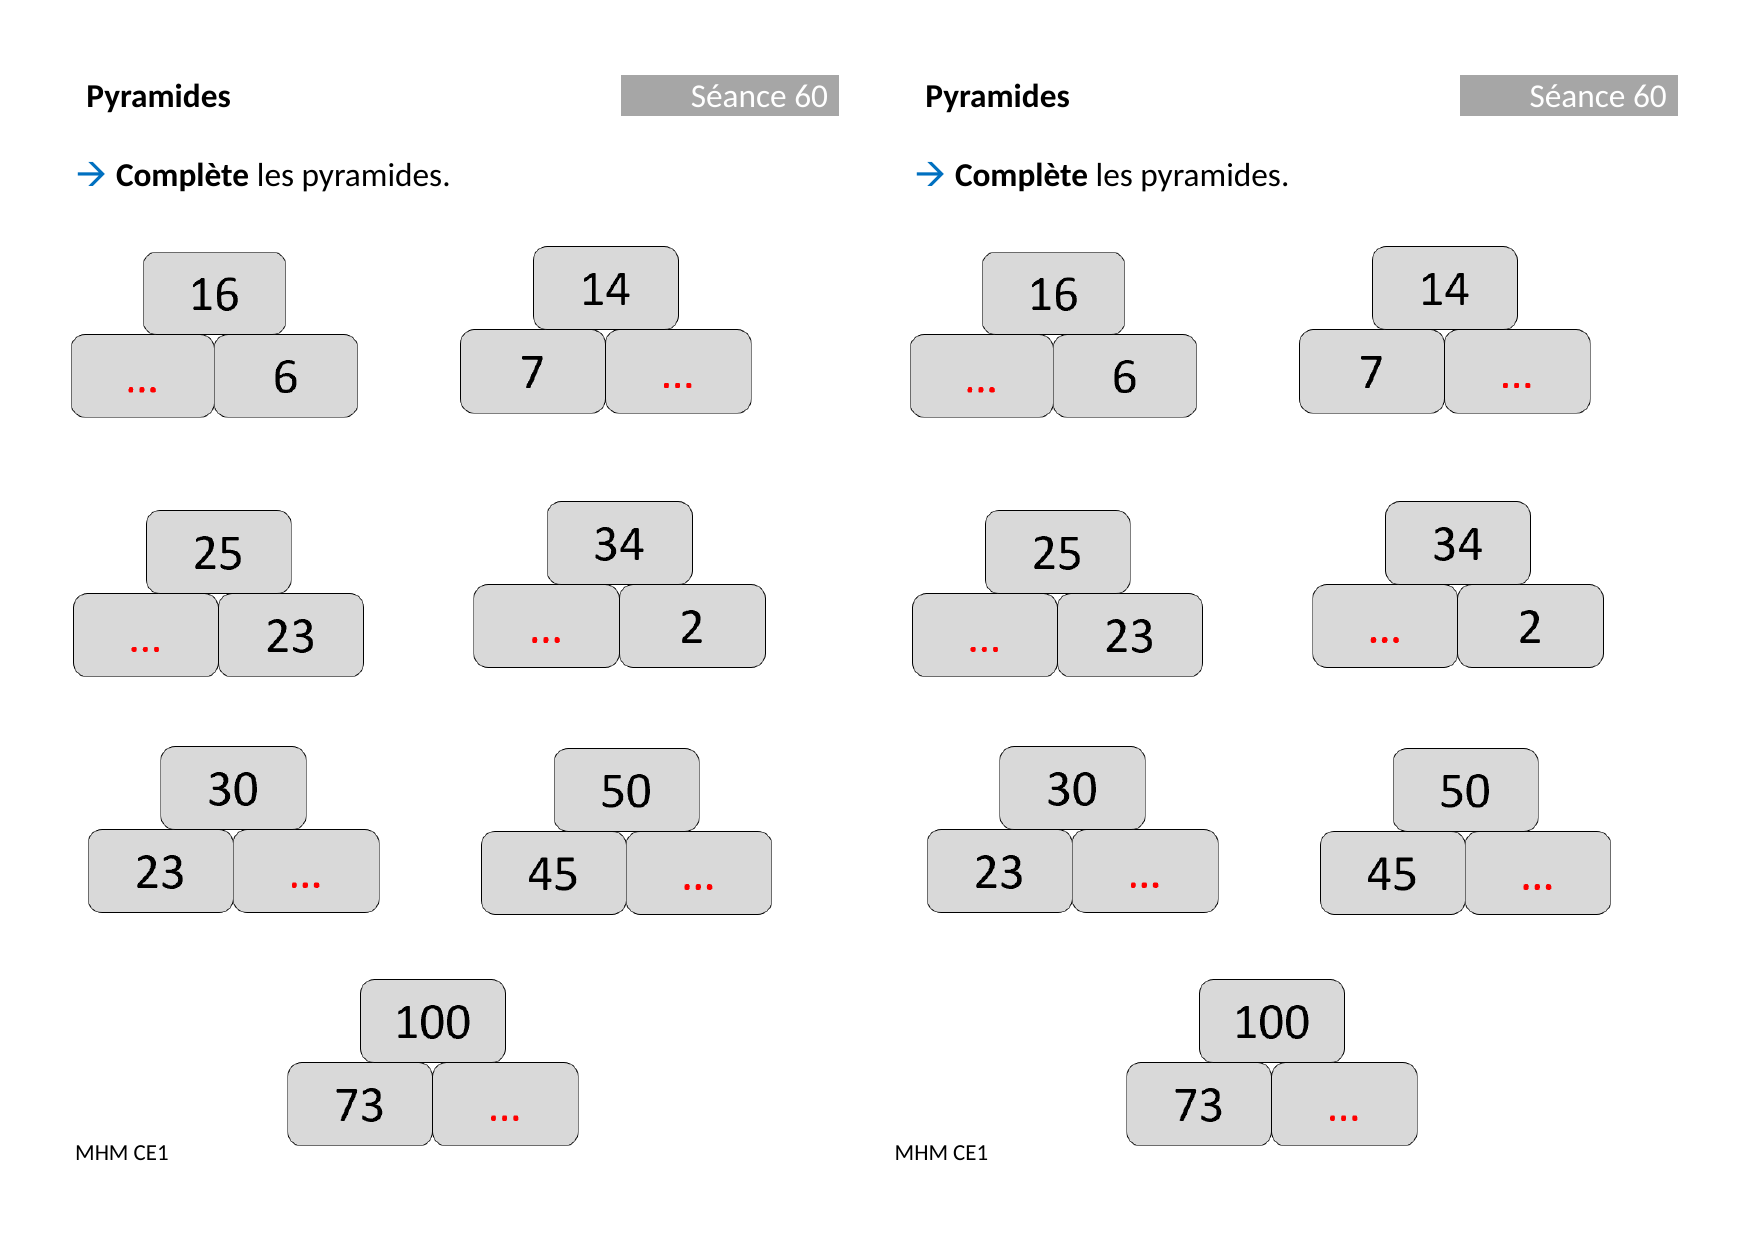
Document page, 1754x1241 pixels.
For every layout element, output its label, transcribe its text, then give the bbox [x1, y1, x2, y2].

picture [1280, 483, 1619, 687]
table_header Pyramides [914, 75, 1460, 116]
picture [442, 483, 780, 687]
picture [436, 230, 781, 435]
picture [1267, 725, 1632, 937]
picture [1275, 230, 1619, 435]
table_header Séance 60 [1460, 75, 1678, 116]
picture [237, 952, 607, 1167]
text Complète les pyramides. [75, 154, 840, 195]
picture [887, 235, 1227, 449]
picture [1076, 952, 1446, 1167]
picture [879, 493, 1227, 706]
table_header Séance 60 [621, 75, 839, 116]
picture [40, 493, 388, 706]
picture [428, 725, 793, 937]
table_header Pyramides [75, 75, 621, 116]
picture [48, 235, 388, 449]
picture [48, 727, 394, 937]
text Complète les pyramides. [914, 154, 1679, 195]
picture [887, 727, 1233, 937]
